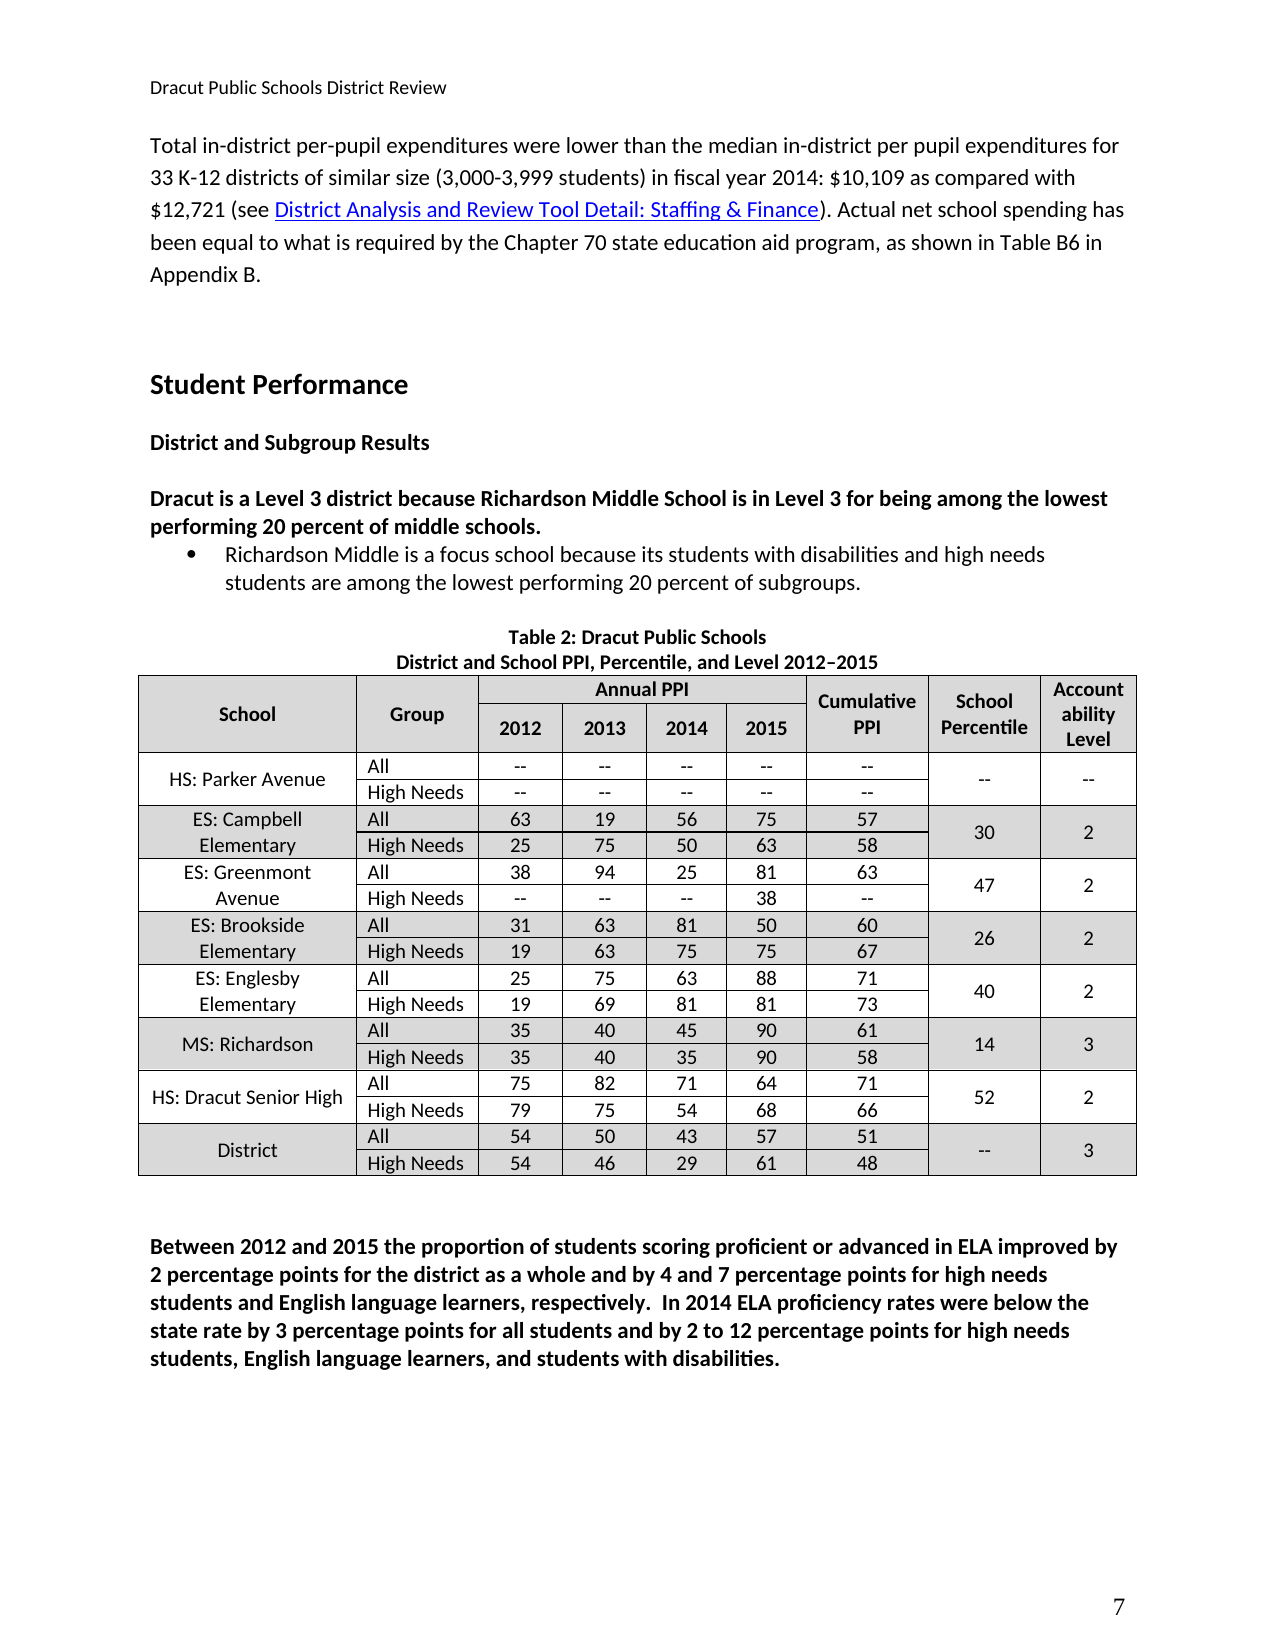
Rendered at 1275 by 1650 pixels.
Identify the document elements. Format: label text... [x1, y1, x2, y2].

table_cell Accountability Level [1041, 676, 1136, 752]
table_cell ES: Campbell Elementary [139, 806, 356, 858]
table_cell 19 [563, 806, 646, 831]
table_cell High Needs [357, 1097, 478, 1122]
table_cell 47 [929, 859, 1040, 911]
table_cell 63 [563, 938, 646, 964]
table_cell 31 [479, 912, 562, 937]
table_cell 35 [479, 1044, 562, 1069]
table_cell 2 [1041, 859, 1136, 911]
table_cell 79 [479, 1097, 562, 1122]
table_cell 71 [807, 965, 928, 990]
table_cell 75 [563, 1097, 646, 1122]
table_cell ES: Englesby Elementary [139, 965, 356, 1017]
table_cell 58 [807, 1044, 928, 1069]
text Total in-district per-pupil expenditures were lower than the median in-district per pupil expenditures for 33 K-12 districts of similar size (3,000-3,999 students) in fiscal year 2014: $10,109 as compared with $12,721 (see District Analysis and Review Tool Detail: Staffing & Finance). Actual net school spending has been equal to what is required by the Chapter 70 state education aid program, as shown in Table B6 in Appendix B. [150, 131, 1125, 288]
table_cell 71 [807, 1071, 928, 1096]
table_cell 50 [647, 833, 726, 858]
table_cell All [357, 912, 478, 937]
table_cell 2 [1041, 806, 1136, 858]
table_cell 2015 [727, 704, 806, 752]
table_cell High Needs [357, 1044, 478, 1069]
table_cell 71 [647, 1071, 726, 1096]
table_cell High Needs [357, 833, 478, 858]
table_cell 69 [563, 991, 646, 1017]
table_cell 90 [727, 1018, 806, 1043]
table_cell 67 [807, 938, 928, 964]
table_cell 81 [647, 912, 726, 937]
table_cell 61 [807, 1018, 928, 1043]
text Student Performance [150, 366, 1125, 402]
table_cell -- [563, 885, 646, 911]
table_cell 40 [563, 1044, 646, 1069]
table_cell 25 [647, 859, 726, 884]
table_cell 3 [1041, 1124, 1136, 1175]
table_cell 19 [479, 938, 562, 964]
table_cell 57 [727, 1124, 806, 1149]
table_cell 66 [807, 1097, 928, 1122]
table_cell 54 [647, 1097, 726, 1122]
table_cell 48 [807, 1150, 928, 1175]
table_cell District [139, 1124, 356, 1175]
table_cell MS: Richardson [139, 1018, 356, 1069]
table_cell 75 [479, 1071, 562, 1096]
table_cell 40 [563, 1018, 646, 1043]
text Dracut is a Level 3 district because Richardson Middle School is in Level 3 for being among the lowest performing 20 percent of middle schools. [150, 484, 1125, 540]
table_cell 81 [727, 859, 806, 884]
table_cell 35 [647, 1044, 726, 1069]
table_cell 25 [479, 965, 562, 990]
table_cell 54 [479, 1124, 562, 1149]
table_cell 75 [563, 833, 646, 858]
table_cell Cumulative PPI [807, 676, 928, 752]
table_cell 2 [1041, 1071, 1136, 1122]
table_header Table 2: Dracut Public Schools District and School PPI, Percentile, and Level 2012–2015 [139, 624, 1136, 675]
table_cell 35 [479, 1018, 562, 1043]
table_cell School [139, 676, 356, 752]
table_cell 46 [563, 1150, 646, 1175]
table_cell 50 [563, 1124, 646, 1149]
table_cell HS: Dracut Senior High [139, 1071, 356, 1122]
table_cell High Needs [357, 885, 478, 911]
table_cell -- [727, 753, 806, 778]
table_cell 73 [807, 991, 928, 1017]
table_cell -- [807, 753, 928, 778]
table_cell 90 [727, 1044, 806, 1069]
table_cell High Needs [357, 780, 478, 805]
table_cell 19 [479, 991, 562, 1017]
table_cell 45 [647, 1018, 726, 1043]
table_cell 51 [807, 1124, 928, 1149]
table_cell 2014 [647, 704, 726, 752]
table_cell 2013 [563, 704, 646, 752]
table_cell -- [563, 780, 646, 805]
table_cell 50 [727, 912, 806, 937]
table_cell 88 [727, 965, 806, 990]
table_cell 60 [807, 912, 928, 937]
table_cell 58 [807, 833, 928, 858]
table_cell 63 [563, 912, 646, 937]
table_cell 94 [563, 859, 646, 884]
table_cell -- [647, 780, 726, 805]
table_cell 63 [479, 806, 562, 831]
table_cell 68 [727, 1097, 806, 1122]
table_cell 63 [807, 859, 928, 884]
table_cell 2012 [479, 704, 562, 752]
table_cell High Needs [357, 991, 478, 1017]
table_cell 38 [727, 885, 806, 911]
table_cell -- [647, 753, 726, 778]
table_cell 81 [647, 991, 726, 1017]
table_cell HS: Parker Avenue [139, 753, 356, 805]
table_cell -- [727, 780, 806, 805]
table_cell All [357, 965, 478, 990]
table_cell -- [563, 753, 646, 778]
table_cell 3 [1041, 1018, 1136, 1069]
table_cell 63 [727, 833, 806, 858]
table_cell High Needs [357, 938, 478, 964]
table_cell 56 [647, 806, 726, 831]
table_cell 81 [727, 991, 806, 1017]
table_cell All [357, 1071, 478, 1096]
table_cell All [357, 1124, 478, 1149]
table_cell 75 [727, 806, 806, 831]
table_cell Group [357, 676, 478, 752]
table_cell -- [1041, 753, 1136, 805]
table_cell 2 [1041, 965, 1136, 1017]
table_cell 75 [727, 938, 806, 964]
table_cell 43 [647, 1124, 726, 1149]
table_cell 29 [647, 1150, 726, 1175]
table_cell -- [479, 885, 562, 911]
table_cell -- [807, 780, 928, 805]
table_cell -- [929, 753, 1040, 805]
table_cell -- [929, 1124, 1040, 1175]
table_cell -- [479, 753, 562, 778]
table_cell 75 [563, 965, 646, 990]
table_cell All [357, 859, 478, 884]
table_cell 57 [807, 806, 928, 831]
table_cell 2 [1041, 912, 1136, 964]
table_cell 25 [479, 833, 562, 858]
table_cell 40 [929, 965, 1040, 1017]
table_cell 63 [647, 965, 726, 990]
table_cell 26 [929, 912, 1040, 964]
table_cell 82 [563, 1071, 646, 1096]
table_cell 52 [929, 1071, 1040, 1122]
table_cell ES: Greenmont Avenue [139, 859, 356, 911]
table_cell 75 [647, 938, 726, 964]
table_cell ES: Brookside Elementary [139, 912, 356, 964]
table_cell -- [479, 780, 562, 805]
table_cell 64 [727, 1071, 806, 1096]
table_cell All [357, 806, 478, 831]
table_cell Annual PPI [479, 676, 806, 703]
table_cell -- [807, 885, 928, 911]
table_cell 54 [479, 1150, 562, 1175]
text District and Subgroup Results [150, 428, 1125, 456]
text Between 2012 and 2015 the proportion of students scoring proficient or advanced in ELA improved by 2 percentage points for the district as a whole and by 4 and 7 percentage points for high needs students and English language learners, respectively. In 2014 ELA proficiency rates were below the state rate by 3 percentage points for all students and by 2 to 12 percentage points for high needs students, English language learners, and students with disabilities. [150, 1232, 1125, 1373]
table_cell 30 [929, 806, 1040, 858]
table_cell All [357, 1018, 478, 1043]
table_cell All [357, 753, 478, 778]
list Richardson Middle is a focus school because its students with disabilities and high needs students are among the lowest performing 20 percent of subgroups. [187, 540, 1125, 596]
table_cell School Percentile [929, 676, 1040, 752]
table_cell 38 [479, 859, 562, 884]
table_cell 14 [929, 1018, 1040, 1069]
table_cell High Needs [357, 1150, 478, 1175]
table_cell -- [647, 885, 726, 911]
table_cell 61 [727, 1150, 806, 1175]
